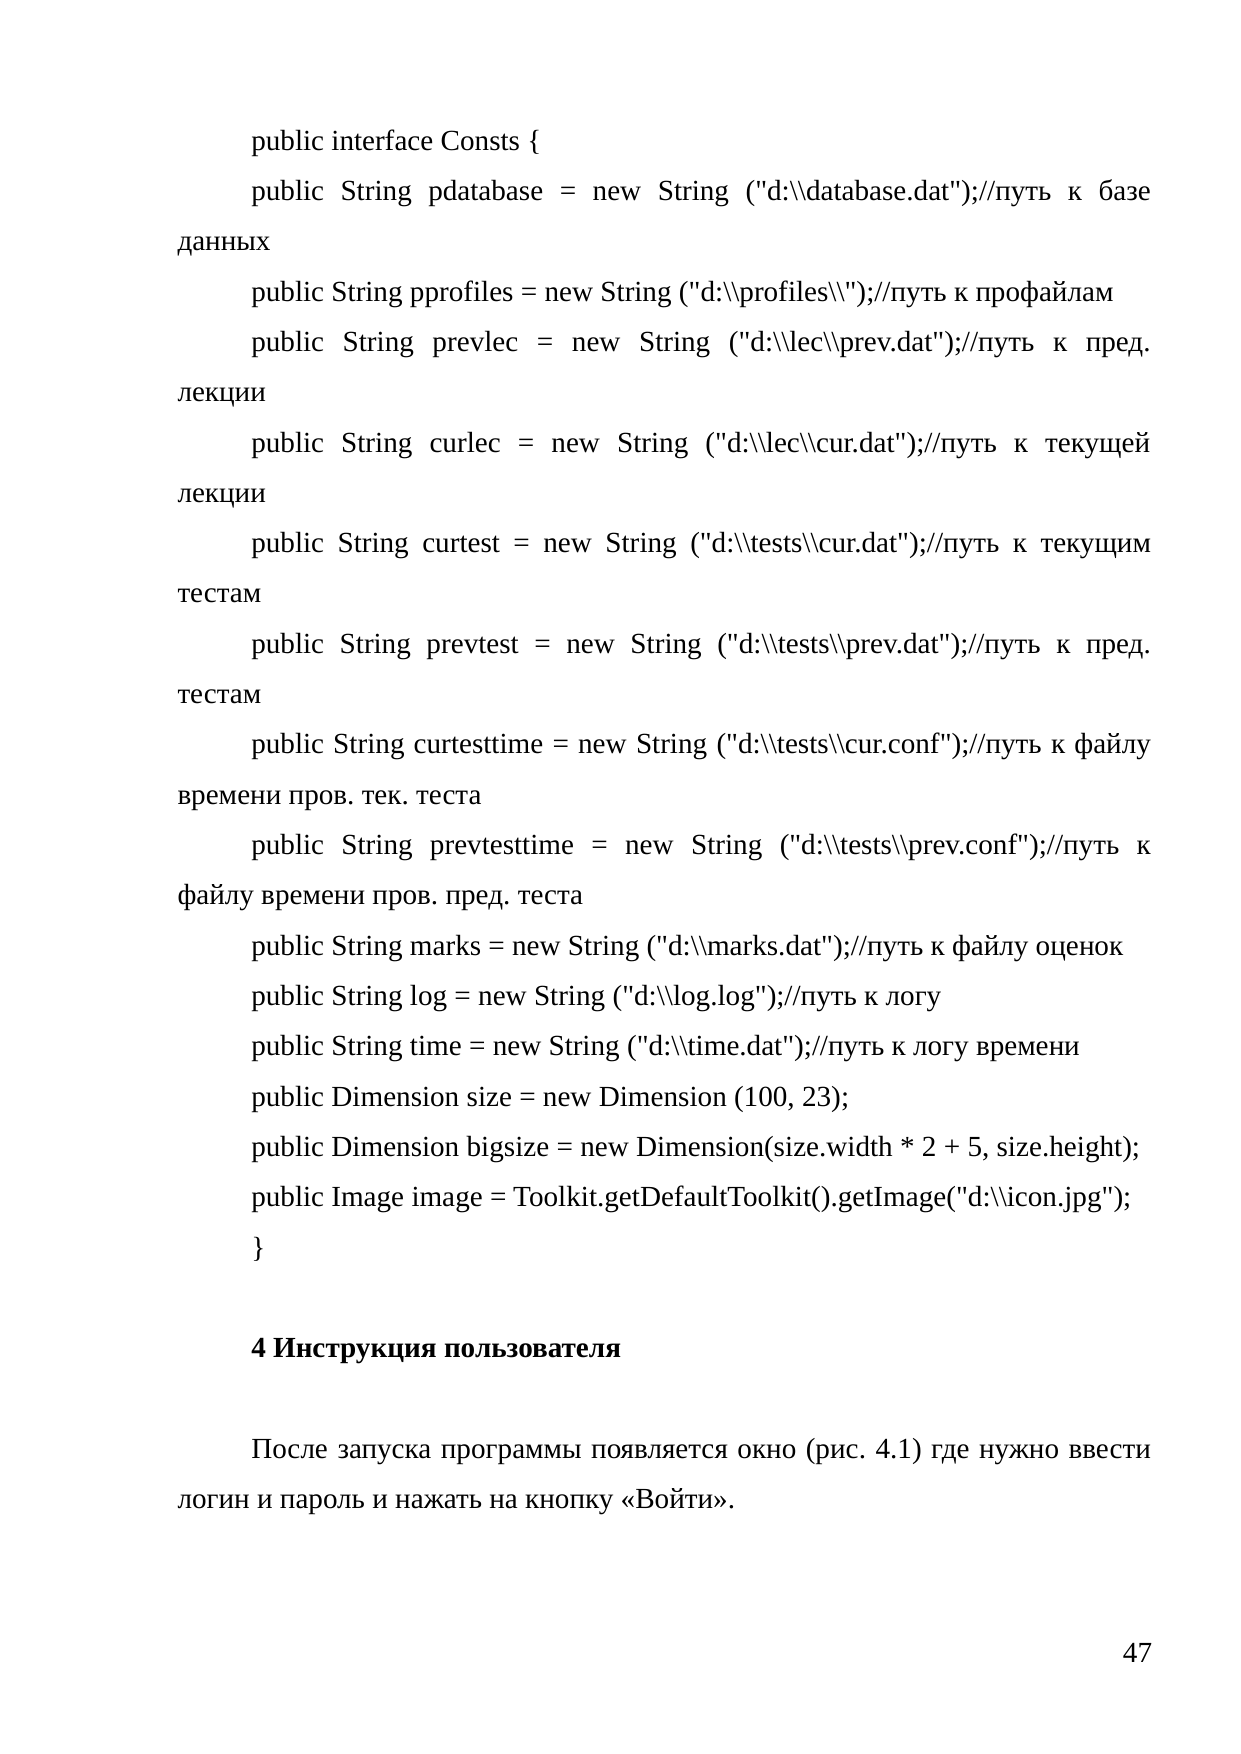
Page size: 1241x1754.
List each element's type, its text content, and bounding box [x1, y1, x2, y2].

text public Dimension bigsize = new Dimension(size.width * 2 + 5, size.height); [177, 1129, 1152, 1163]
text public String curlec = new String ("d:\\lec\\cur.dat");//путь к текущей лекции [177, 425, 1152, 508]
text public String time = new String ("d:\\time.dat");//путь к логу времени [177, 1028, 1152, 1062]
text public String prevlec = new String ("d:\\lec\\prev.dat");//путь к пред. лекции [177, 324, 1152, 408]
list 4 Инструкция пользователя [251, 1330, 1152, 1364]
text } [177, 1230, 1152, 1263]
text public String curtesttime = new String ("d:\\tests\\cur.conf");//путь к файлу времени пров. тек. теста [177, 727, 1152, 810]
text public Dimension size = new Dimension (100, 23); [177, 1079, 1152, 1112]
text public String pprofiles = new String ("d:\\profiles\\");//путь к профайлам [177, 274, 1152, 307]
text public String prevtest = new String ("d:\\tests\\prev.dat");//путь к пред. тестам [177, 626, 1152, 710]
text public Image image = Toolkit.getDefaultToolkit().getImage("d:\\icon.jpg"); [177, 1179, 1152, 1213]
list После запуска программы появляется окно (рис. 4.1) где нужно ввести логин и пароль и нажать на кнопку «Войти». [177, 1431, 1152, 1515]
text public String marks = new String ("d:\\marks.dat");//путь к файлу оценок [177, 928, 1152, 961]
text public String curtest = new String ("d:\\tests\\cur.dat");//путь к текущим тестам [177, 525, 1152, 609]
text public String prevtesttime = new String ("d:\\tests\\prev.conf");//путь к файлу времени пров. пред. теста [177, 827, 1152, 911]
text public String pdatabase = new String ("d:\\database.dat");//путь к базе данных [177, 173, 1152, 257]
text public interface Consts { [177, 123, 1152, 156]
text public String log = new String ("d:\\log.log");//путь к логу [177, 978, 1152, 1012]
